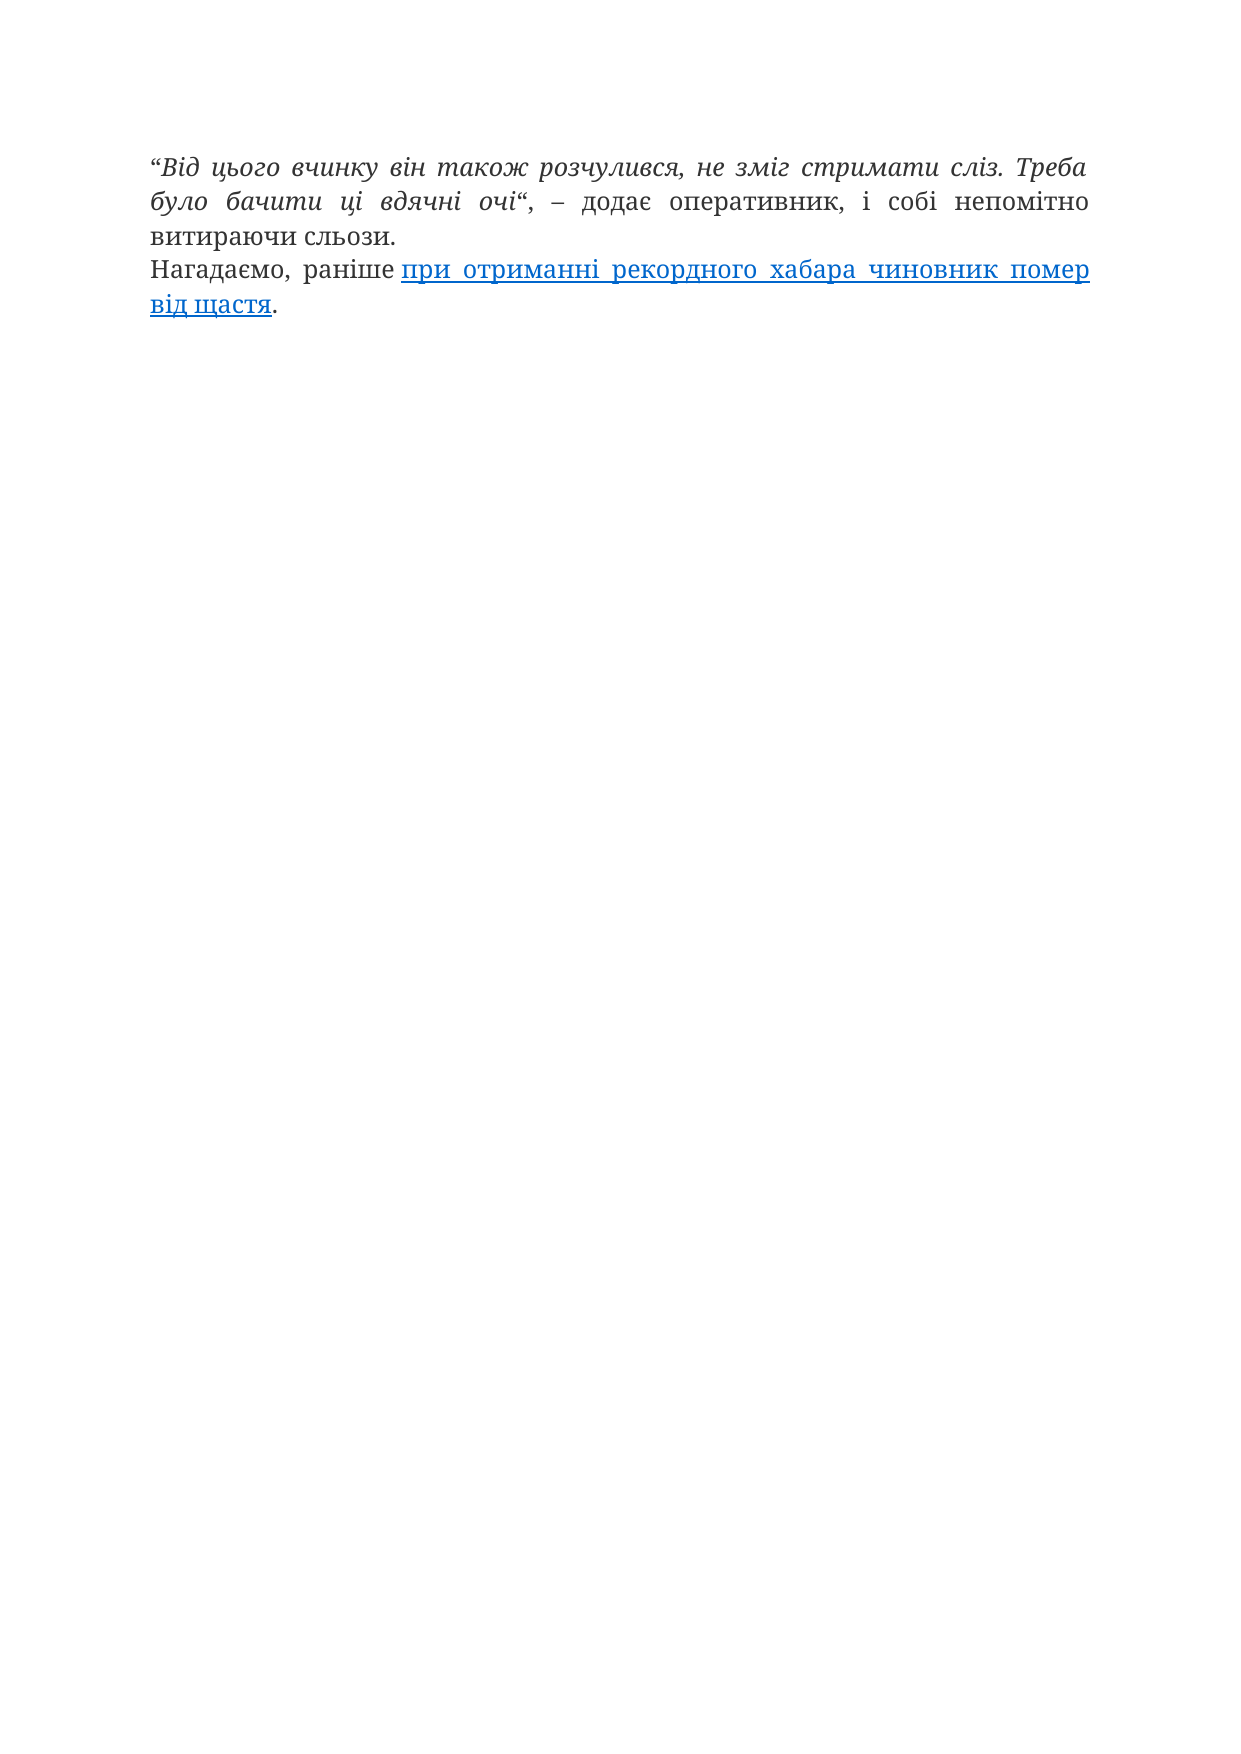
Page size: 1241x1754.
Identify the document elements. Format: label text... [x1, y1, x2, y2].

text “Від цього вчинку він також розчулився, не зміг стримати сліз. Треба було бачити ці вдячні очі“, – додає оперативник, і собі непомітно витираючи сльози. [150, 150, 1090, 252]
text Нагадаємо, раніше при отриманні рекордного хабара чиновник помер від щастя. [150, 252, 1090, 320]
